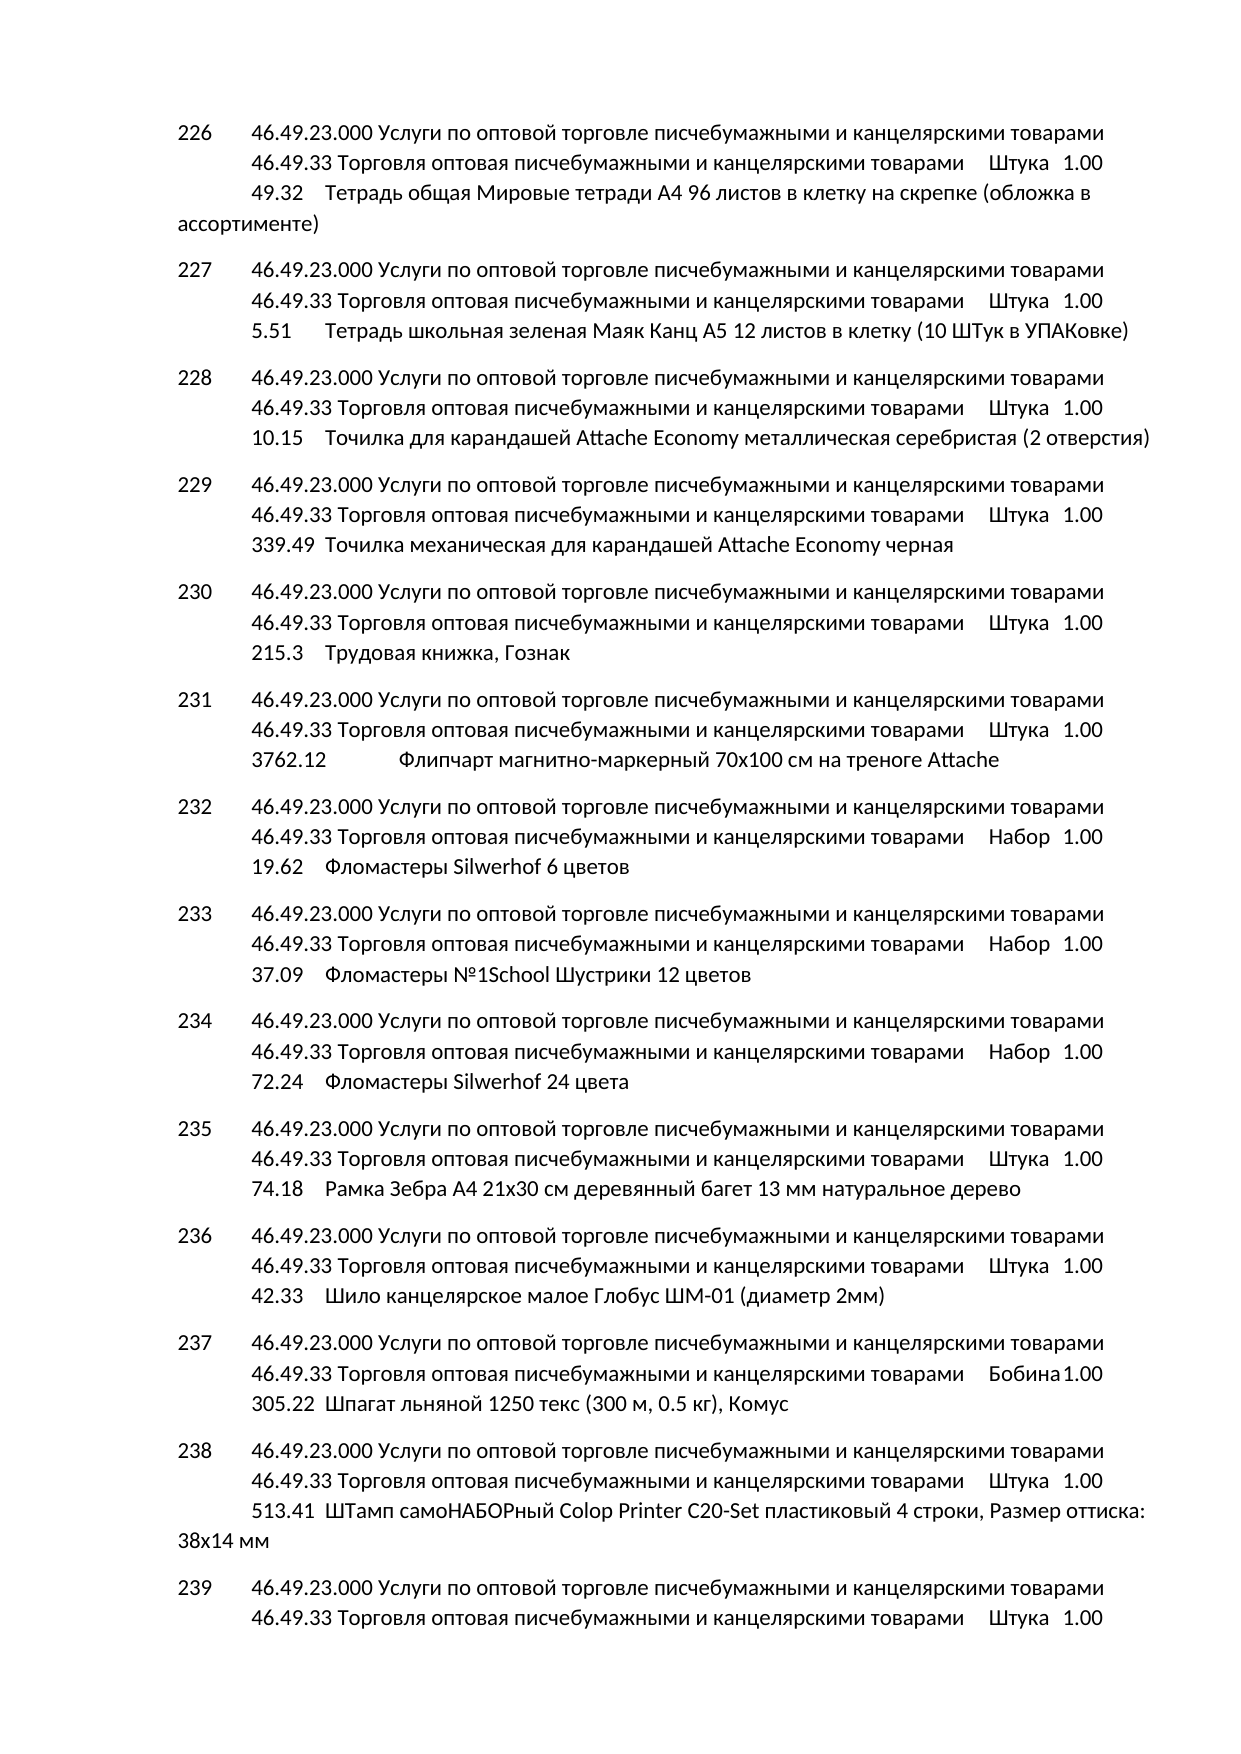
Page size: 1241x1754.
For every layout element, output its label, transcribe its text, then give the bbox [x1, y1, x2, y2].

text 235 46.49.23.000 Услуги по оптовой торговле писчебумажными и канцелярскими товарами 46.49.33 Торговля оптовая писчебумажными и канцелярскими товарами Штука 1.00 74.18 Рамка Зебра А4 21x30 см деревянный багет 13 мм натуральное дерево [177, 1114, 1152, 1202]
text 226 46.49.23.000 Услуги по оптовой торговле писчебумажными и канцелярскими товарами 46.49.33 Торговля оптовая писчебумажными и канцелярскими товарами Штука 1.00 49.32 Тетрадь общая Мировые тетради А4 96 листов в клетку на скрепке (обложка в ассортименте) [177, 118, 1152, 237]
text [177, 1573, 1152, 1632]
text 228 46.49.23.000 Услуги по оптовой торговле писчебумажными и канцелярскими товарами 46.49.33 Торговля оптовая писчебумажными и канцелярскими товарами Штука 1.00 10.15 Точилка для карандашей Attache Economy металлическая серебристая (2 отверстия) [177, 363, 1152, 451]
text 238 46.49.23.000 Услуги по оптовой торговле писчебумажными и канцелярскими товарами 46.49.33 Торговля оптовая писчебумажными и канцелярскими товарами Штука 1.00 513.41 ШТамп самоНАБОРный Colop Printer C20-Set пластиковый 4 строки, Размер оттиска: 38x14 мм [177, 1436, 1152, 1554]
text 227 46.49.23.000 Услуги по оптовой торговле писчебумажными и канцелярскими товарами 46.49.33 Торговля оптовая писчебумажными и канцелярскими товарами Штука 1.00 5.51 Тетрадь школьная зеленая Маяк Канц А5 12 листов в клетку (10 ШТук в УПАКовке) [177, 256, 1152, 344]
text 232 46.49.23.000 Услуги по оптовой торговле писчебумажными и канцелярскими товарами 46.49.33 Торговля оптовая писчебумажными и канцелярскими товарами Набор 1.00 19.62 Фломастеры Silwerhof 6 цветов [177, 792, 1152, 881]
text 236 46.49.23.000 Услуги по оптовой торговле писчебумажными и канцелярскими товарами 46.49.33 Торговля оптовая писчебумажными и канцелярскими товарами Штука 1.00 42.33 Шило канцелярское малое Глобус ШМ-01 (диаметр 2мм) [177, 1221, 1152, 1310]
text 231 46.49.23.000 Услуги по оптовой торговле писчебумажными и канцелярскими товарами 46.49.33 Торговля оптовая писчебумажными и канцелярскими товарами Штука 1.00 3762.12 Флипчарт магнитно-маркерный 70х100 см на треноге Attache [177, 685, 1152, 773]
text 229 46.49.23.000 Услуги по оптовой торговле писчебумажными и канцелярскими товарами 46.49.33 Торговля оптовая писчебумажными и канцелярскими товарами Штука 1.00 339.49 Точилка механическая для карандашей Attache Economy черная [177, 470, 1152, 559]
text 237 46.49.23.000 Услуги по оптовой торговле писчебумажными и канцелярскими товарами 46.49.33 Торговля оптовая писчебумажными и канцелярскими товарами Бобина 1.00 305.22 Шпагат льняной 1250 текс (300 м, 0.5 кг), Комус [177, 1328, 1152, 1417]
text 234 46.49.23.000 Услуги по оптовой торговле писчебумажными и канцелярскими товарами 46.49.33 Торговля оптовая писчебумажными и канцелярскими товарами Набор 1.00 72.24 Фломастеры Silwerhof 24 цвета [177, 1007, 1152, 1095]
text 230 46.49.23.000 Услуги по оптовой торговле писчебумажными и канцелярскими товарами 46.49.33 Торговля оптовая писчебумажными и канцелярскими товарами Штука 1.00 215.3 Трудовая книжка, Гознак [177, 577, 1152, 666]
text 233 46.49.23.000 Услуги по оптовой торговле писчебумажными и канцелярскими товарами 46.49.33 Торговля оптовая писчебумажными и канцелярскими товарами Набор 1.00 37.09 Фломастеры №1School Шустрики 12 цветов [177, 899, 1152, 988]
